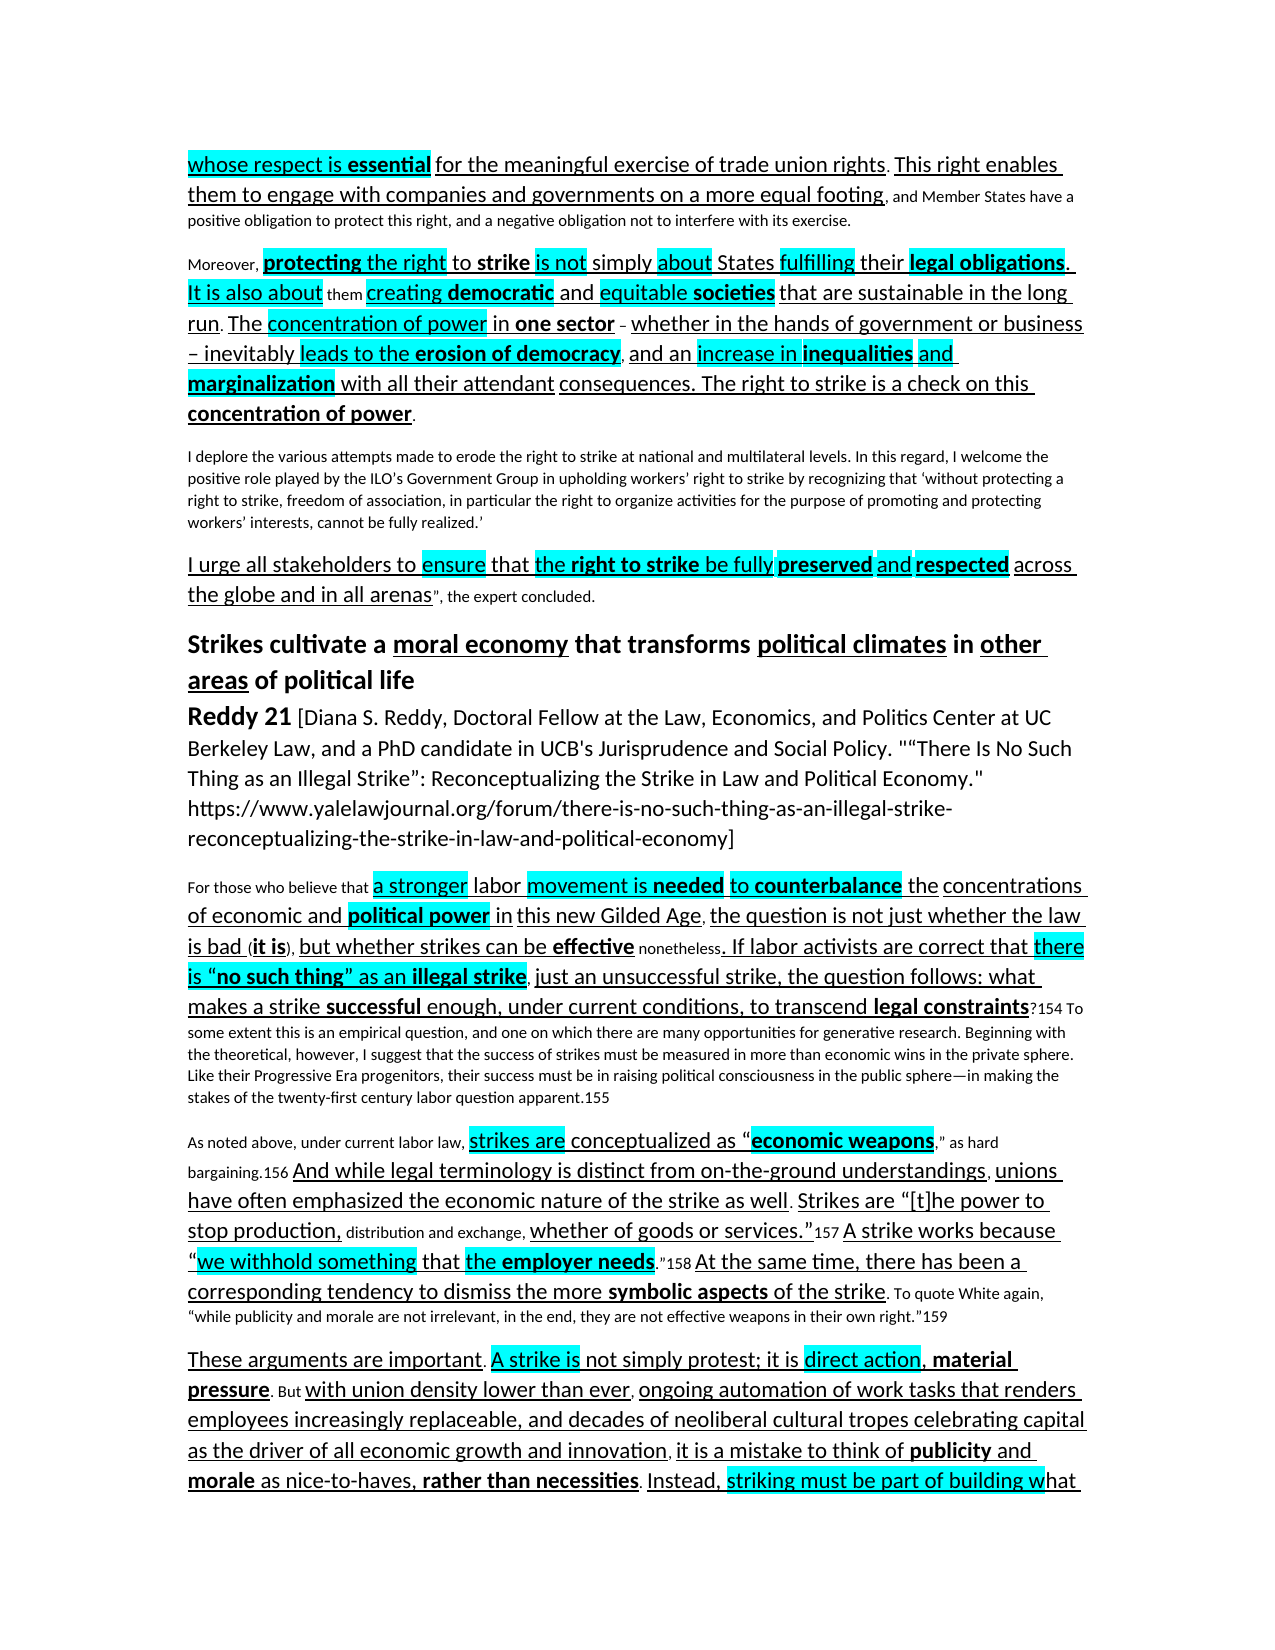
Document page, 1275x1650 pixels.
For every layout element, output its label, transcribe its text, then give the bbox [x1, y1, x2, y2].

text For those who believe that a stronger labor movement is needed to counterbalance the concentrations of economic and political power in this new Gilded Age, the question is not just whether the law is bad (it is), but whether strikes can be effective nonetheless. If labor activists are correct that there is “no such thing” as an illegal strike, just an unsuccessful strike, the question follows: what makes a strike successful enough, under current conditions, to transcend legal constraints?154 To some extent this is an empirical question, and one on which there are many opportunities for generative research. Beginning with the theoretical, however, I suggest that the success of strikes must be measured in more than economic wins in the private sphere. Like their Progressive Era progenitors, their success must be in raising political consciousness in the public sphere—in making the stakes of the twenty-first century labor question apparent.155 [187, 871, 1087, 1108]
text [187, 1431, 1087, 1494]
text I urge all stakeholders to ensure that the right to strike be fully preserved and respected across the globe and in all arenas”, the expert concluded. [187, 550, 1087, 609]
text Reddy 21 [Diana S. Reddy, Doctoral Fellow at the Law, Economics, and Politics Center at UC Berkeley Law, and a PhD candidate in UCB's Jurisprudence and Social Policy. "“There Is No Such Thing as an Illegal Strike”: Reconceptualizing the Strike in Law and Political Economy." https://www.yalelawjournal.org/forum/there-is-no-such-thing-as-an-illegal-strike-reconceptualizing-the-strike-in-law-and-political-economy] [187, 699, 1087, 853]
text Moreover, protecting the right to strike is not simply about States fulfilling their legal obligations. It is also about them creating democratic and equitable societies that are sustainable in the long run. The concentration of power in one sector – whether in the hands of government or business – inevitably leads to the erosion of democracy, and an increase in inequalities and marginalization with all their attendant consequences. The right to strike is a check on this concentration of power. [187, 248, 1087, 427]
text As noted above, under current labor law, strikes are conceptualized as “economic weapons,” as hard bargaining.156 And while legal terminology is distinct from on-the-ground understandings, unions have often emphasized the economic nature of the strike as well. Strikes are “[t]he power to stop production, distribution and exchange, whether of goods or services.”157 A strike works because “we withhold something that the employer needs.”158 At the same time, there has been a corresponding tendency to dismiss the more symbolic aspects of the strike. To quote White again, “while publicity and morale are not irrelevant, in the end, they are not effective weapons in their own right.”159 [187, 1126, 1087, 1327]
text I deplore the various attempts made to erode the right to strike at national and multilateral levels. In this regard, I welcome the positive role played by the ILO’s Government Group in upholding workers’ right to strike by recognizing that ‘without protecting a right to strike, freedom of association, in particular the right to organize activities for the purpose of promoting and protecting workers’ interests, cannot be fully realized.’ [187, 446, 1087, 532]
subtitle Strikes cultivate a moral economy that transforms political climates in other areas of political life [187, 627, 1087, 696]
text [187, 150, 1087, 230]
